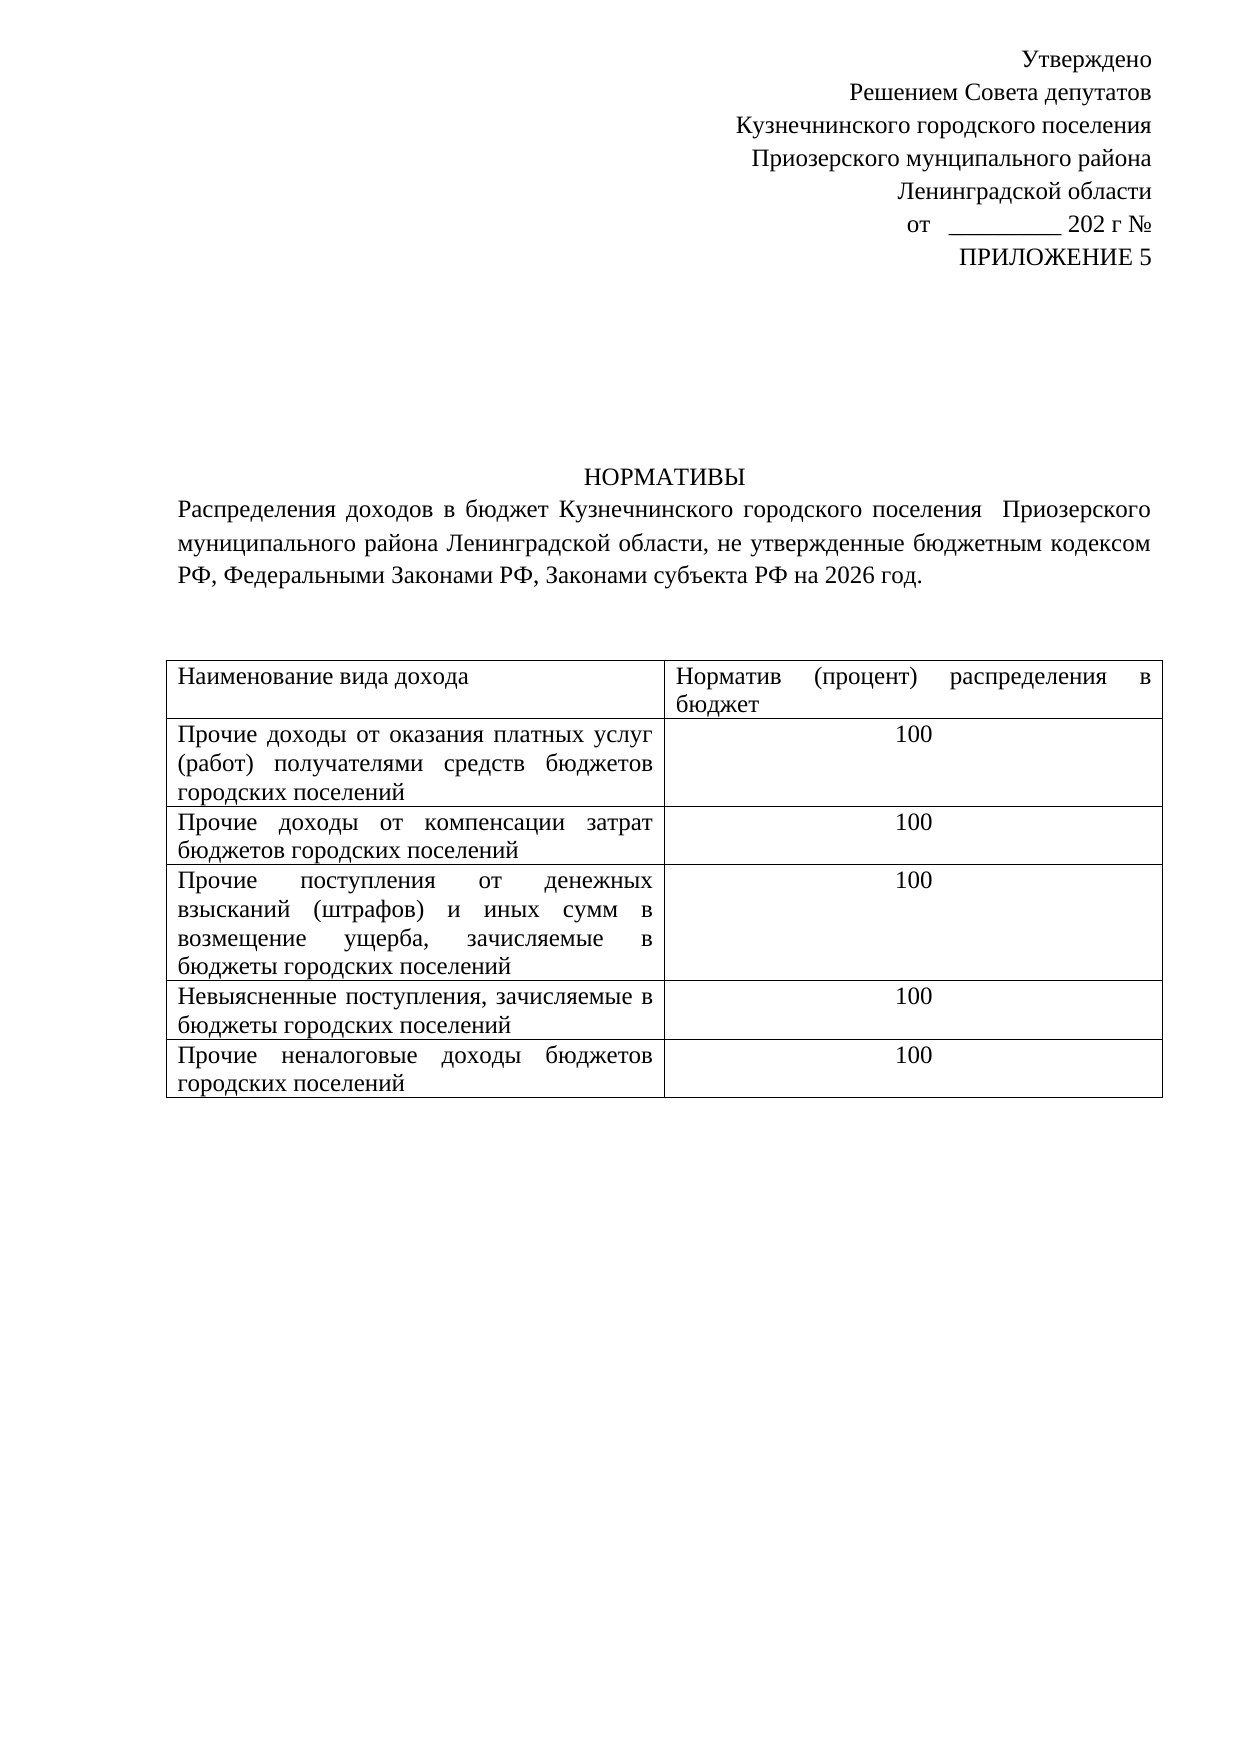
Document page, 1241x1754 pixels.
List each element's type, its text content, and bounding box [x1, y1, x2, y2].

text Приозерского мунципального района [177, 143, 1152, 172]
text Утверждено [177, 44, 1152, 73]
table_cell Прочие доходы от компенсации затрат бюджетов городских поселений [167, 807, 664, 864]
text от _________ 202 г № [177, 209, 1152, 238]
text НОРМАТИВЫ [177, 462, 1152, 490]
table_cell 100 [665, 865, 1162, 980]
text Ленинградской области [177, 176, 1152, 205]
text ПРИЛОЖЕНИЕ 5 [177, 242, 1152, 271]
text Распределения доходов в бюджет Кузнечнинского городского поселения Приозерского муниципального района Ленинградской области, не утвержденные бюджетным кодексом РФ, Федеральными Законами РФ, Законами субъекта РФ на 2026 год. [177, 494, 1152, 589]
table_header Норматив (процент) распределения в бюджет [665, 661, 1162, 718]
table_header Наименование вида дохода [167, 661, 664, 718]
table_cell Невыясненные поступления, зачисляемые в бюджеты городских поселений [167, 981, 664, 1039]
table_cell 100 [665, 807, 1162, 864]
table_cell 100 [665, 1040, 1162, 1097]
table_cell Прочие поступления от денежных взысканий (штрафов) и иных сумм в возмещение ущерба, зачисляемые в бюджеты городских поселений [167, 865, 664, 980]
table_cell Прочие доходы от оказания платных услуг (работ) получателями средств бюджетов городских поселений [167, 719, 664, 806]
text Решением Совета депутатов [177, 77, 1152, 106]
table_cell 100 [665, 981, 1162, 1039]
text Кузнечнинского городского поселения [177, 110, 1152, 139]
table_cell Прочие неналоговые доходы бюджетов городских поселений [167, 1040, 664, 1097]
table_cell 100 [665, 719, 1162, 806]
